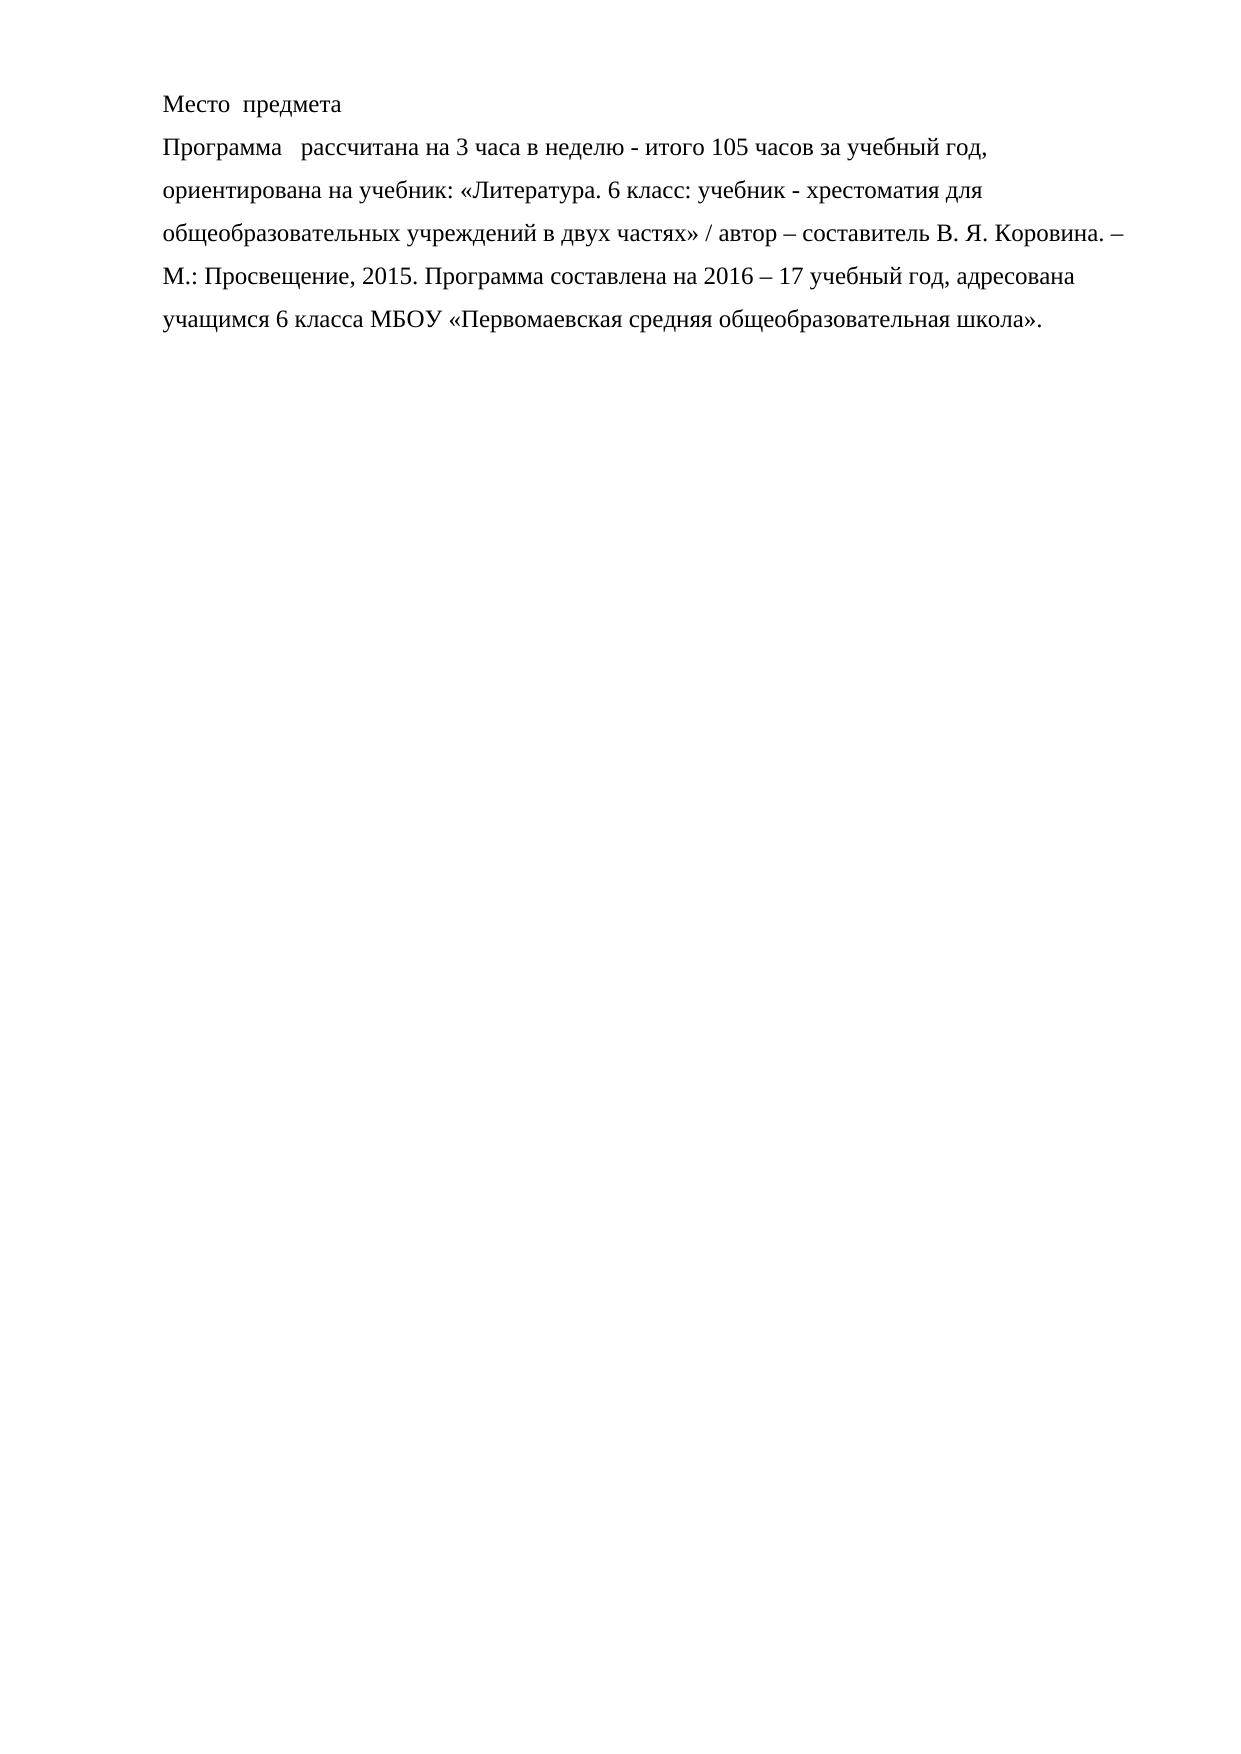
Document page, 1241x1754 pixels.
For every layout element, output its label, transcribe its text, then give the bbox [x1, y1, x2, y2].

text Место предмета Программа рассчитана на 3 часа в неделю - итого 105 часов за учебный год, ориентирована на учебник: «Литература. 6 класс: учебник - хрестоматия для общеобразовательных учреждений в двух частях» / автор – составитель В. Я. Коровина. – М.: Просвещение, 2015. Программа составлена на 2016 – 17 учебный год, адресована учащимся 6 класса МБОУ «Первомаевская средняя общеобразовательная школа». [162, 89, 1152, 333]
